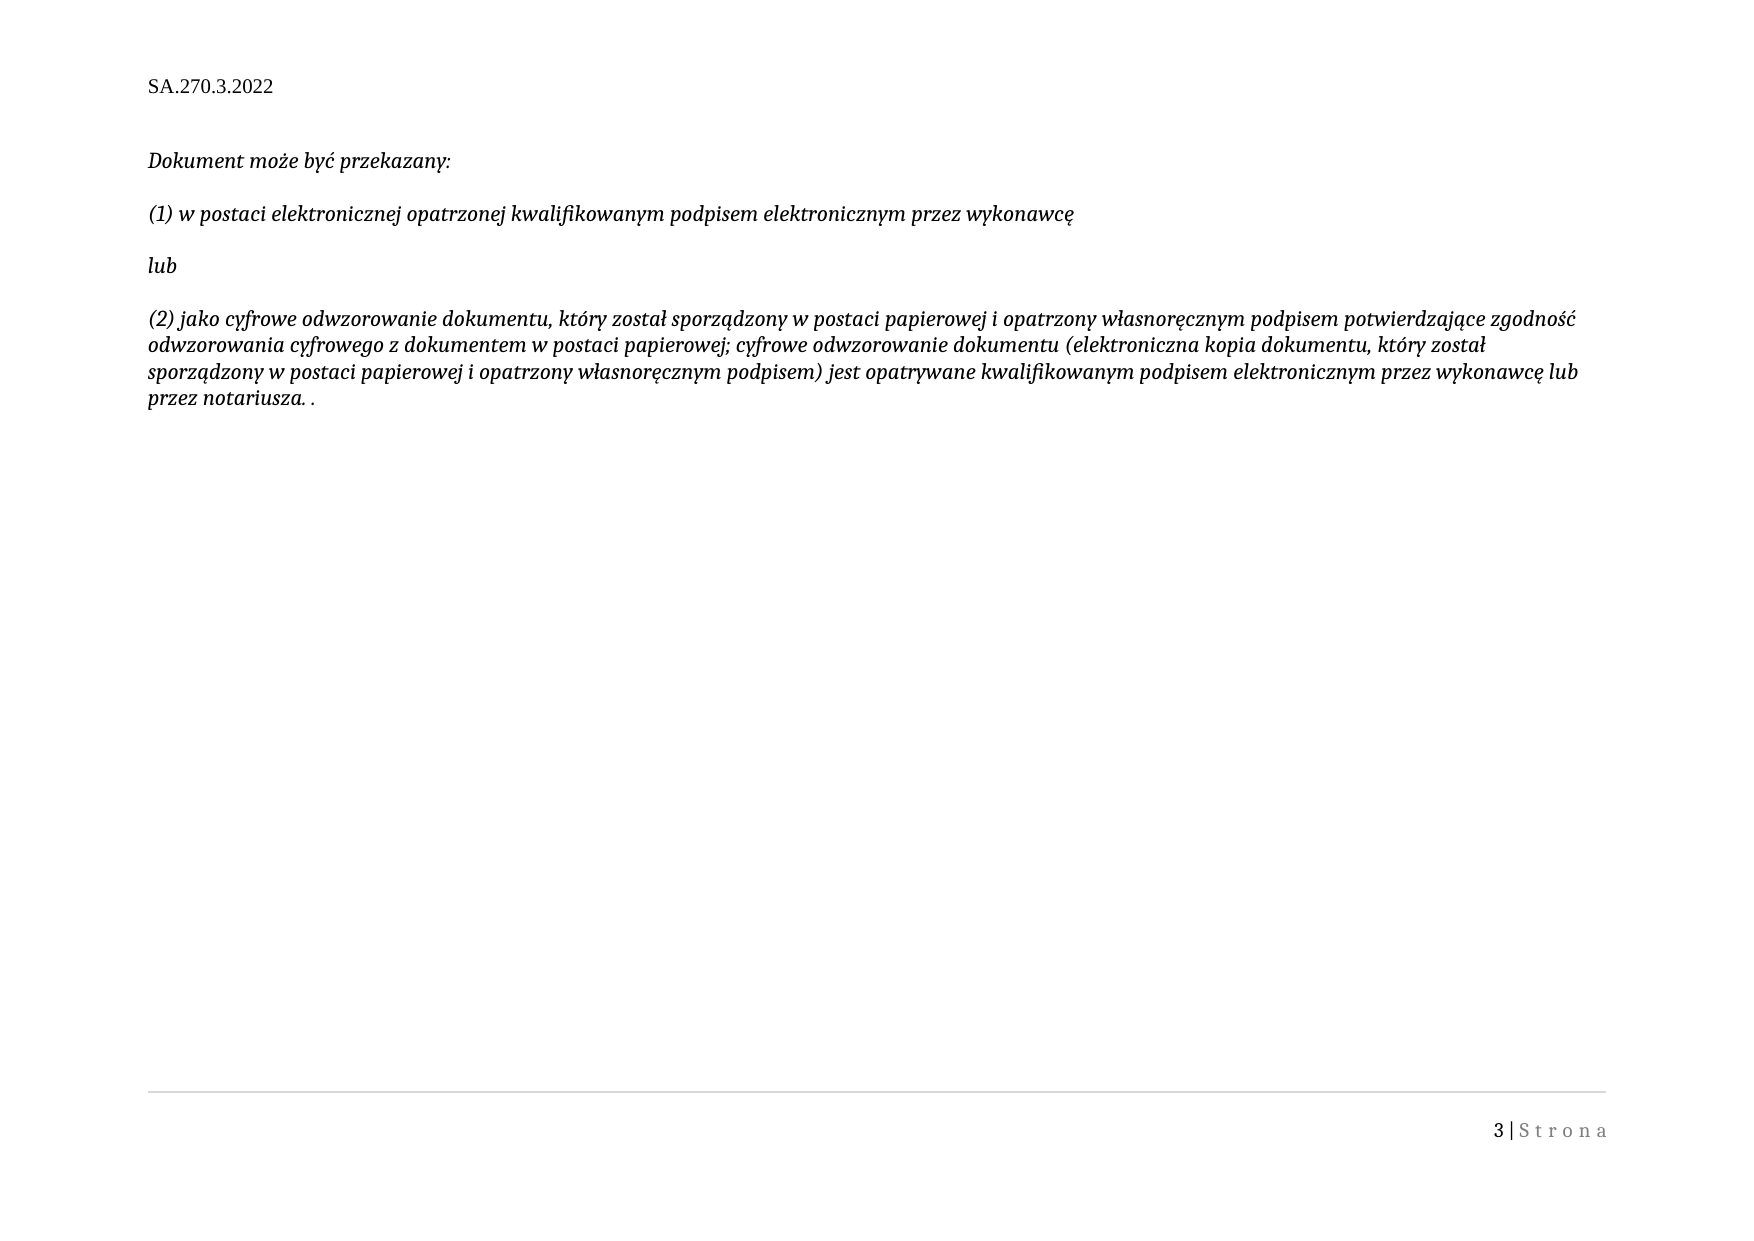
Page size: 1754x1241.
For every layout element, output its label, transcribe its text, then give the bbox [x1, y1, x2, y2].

text Dokument może być przekazany: (1) w postaci elektronicznej opatrzonej kwalifikowanym podpisem elektronicznym przez wykonawcę lub (2) jako cyfrowe odwzorowanie dokumentu, który został sporządzony w postaci papierowej i opatrzony własnoręcznym podpisem potwierdzające zgodność odwzorowania cyfrowego z dokumentem w postaci papierowej; cyfrowe odwzorowanie dokumentu (elektroniczna kopia dokumentu, który został sporządzony w postaci papierowej i opatrzony własnoręcznym podpisem) jest opatrywane kwalifikowanym podpisem elektronicznym przez wykonawcę lub przez notariusza. . [148, 148, 1606, 411]
